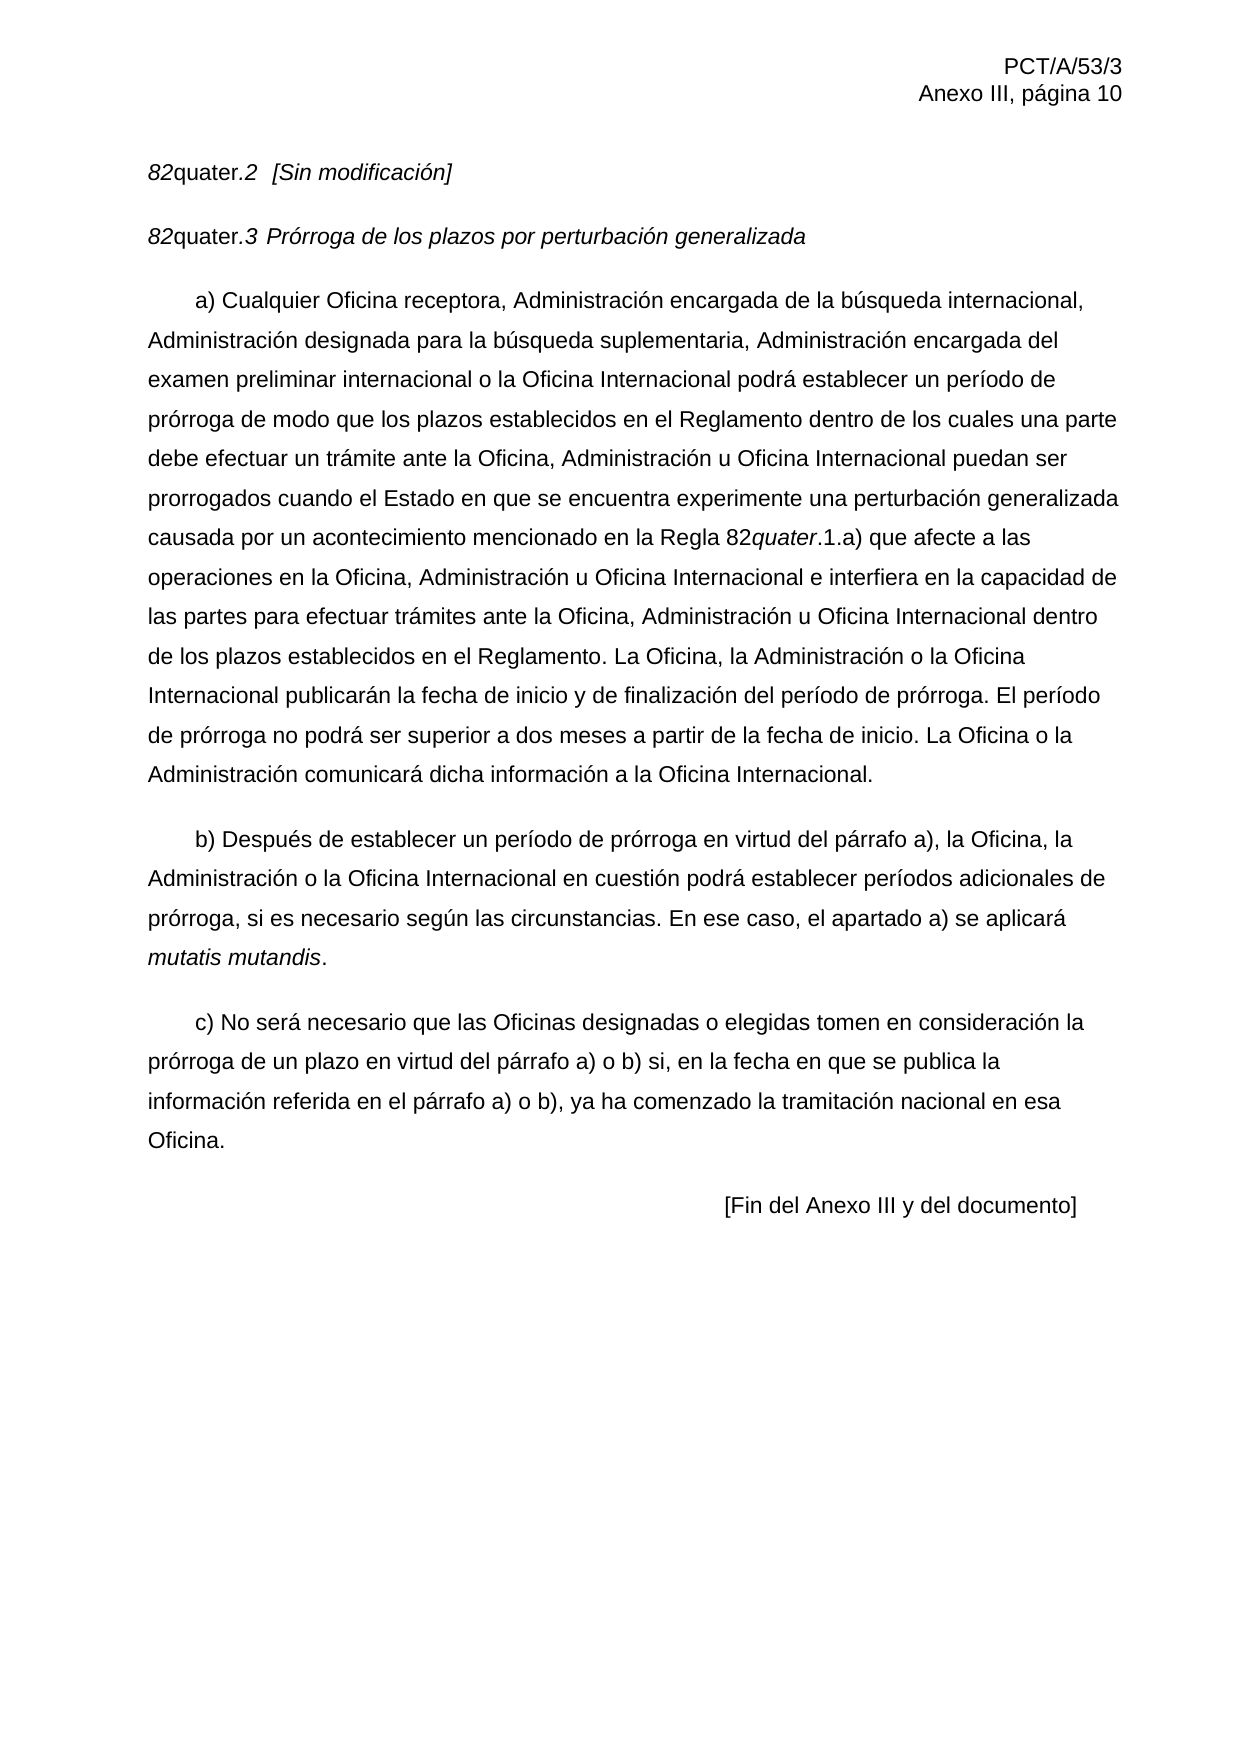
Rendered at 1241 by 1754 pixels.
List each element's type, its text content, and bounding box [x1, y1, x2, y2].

text [Fin del Anexo III y del documento] [724, 1192, 1122, 1218]
text 82quater.3 Prórroga de los plazos por perturbación generalizada [148, 223, 1122, 249]
text c) No será necesario que las Oficinas designadas o elegidas tomen en consideración la prórroga de un plazo en virtud del párrafo a) o b) si, en la fecha en que se publica la información referida en el párrafo a) o b), ya ha comenzado la tramitación nacional en esa Oficina. [148, 1009, 1122, 1153]
text 82quater.2 [Sin modificación] [148, 158, 1122, 185]
text b) Después de establecer un período de prórroga en virtud del párrafo a), la Oficina, la Administración o la Oficina Internacional en cuestión podrá establecer períodos adicionales de prórroga, si es necesario según las circunstancias. En ese caso, el apartado a) se aplicará mutatis mutandis. [148, 826, 1122, 971]
text a) Cualquier Oficina receptora, Administración encargada de la búsqueda internacional, Administración designada para la búsqueda suplementaria, Administración encargada del examen preliminar internacional o la Oficina Internacional podrá establecer un período de prórroga de modo que los plazos establecidos en el Reglamento dentro de los cuales una parte debe efectuar un trámite ante la Oficina, Administración u Oficina Internacional puedan ser prorrogados cuando el Estado en que se encuentra experimente una perturbación generalizada causada por un acontecimiento mencionado en la Regla 82quater.1.a) que afecte a las operaciones en la Oficina, Administración u Oficina Internacional e interfiera en la capacidad de las partes para efectuar trámites ante la Oficina, Administración u Oficina Internacional dentro de los plazos establecidos en el Reglamento. La Oficina, la Administración o la Oficina Internacional publicarán la fecha de inicio y de finalización del período de prórroga. El período de prórroga no podrá ser superior a dos meses a partir de la fecha de inicio. La Oficina o la Administración comunicará dicha información a la Oficina Internacional. [148, 287, 1122, 788]
